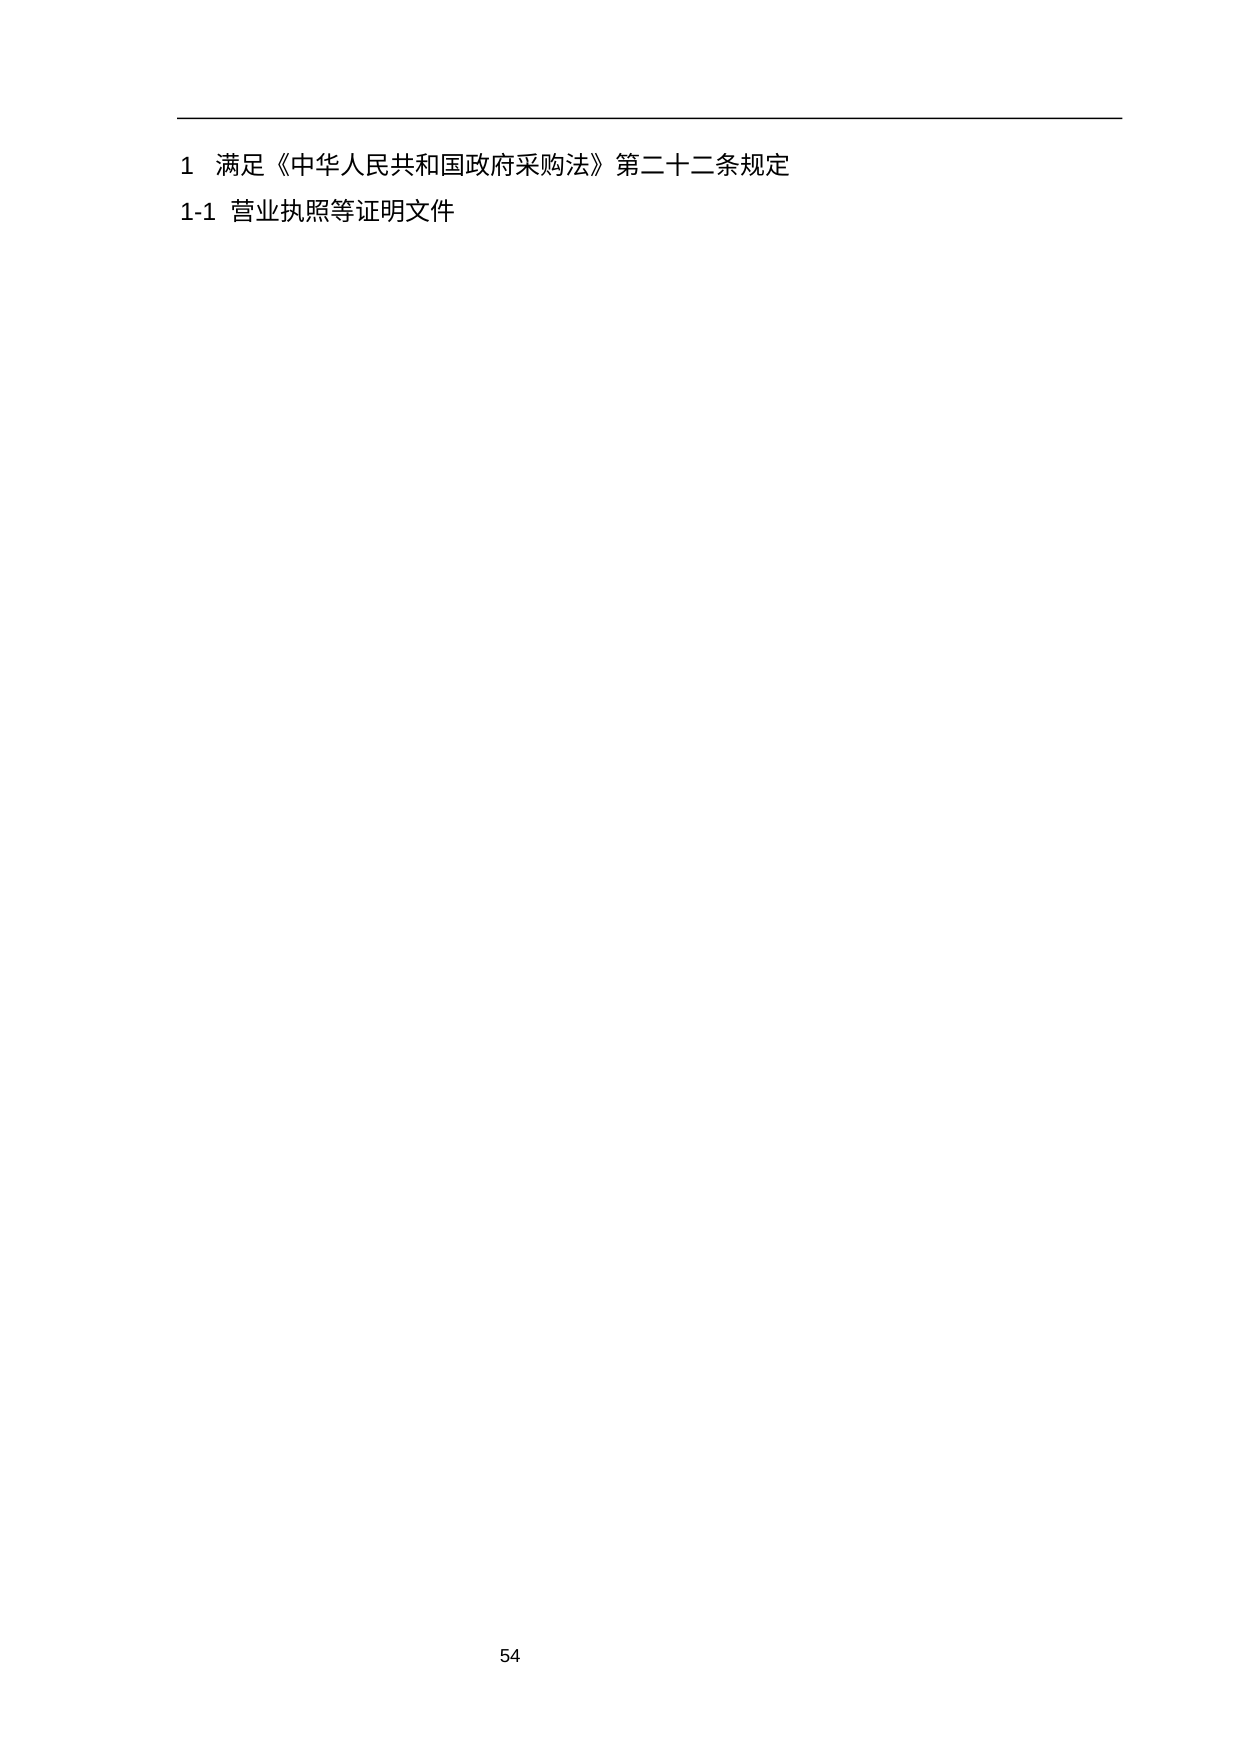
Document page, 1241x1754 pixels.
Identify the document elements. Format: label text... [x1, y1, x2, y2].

text 1 满足《中华人民共和国政府采购法》第二十二条规定 [180, 152, 1122, 180]
text 1-1 营业执照等证明文件 [180, 198, 1122, 226]
